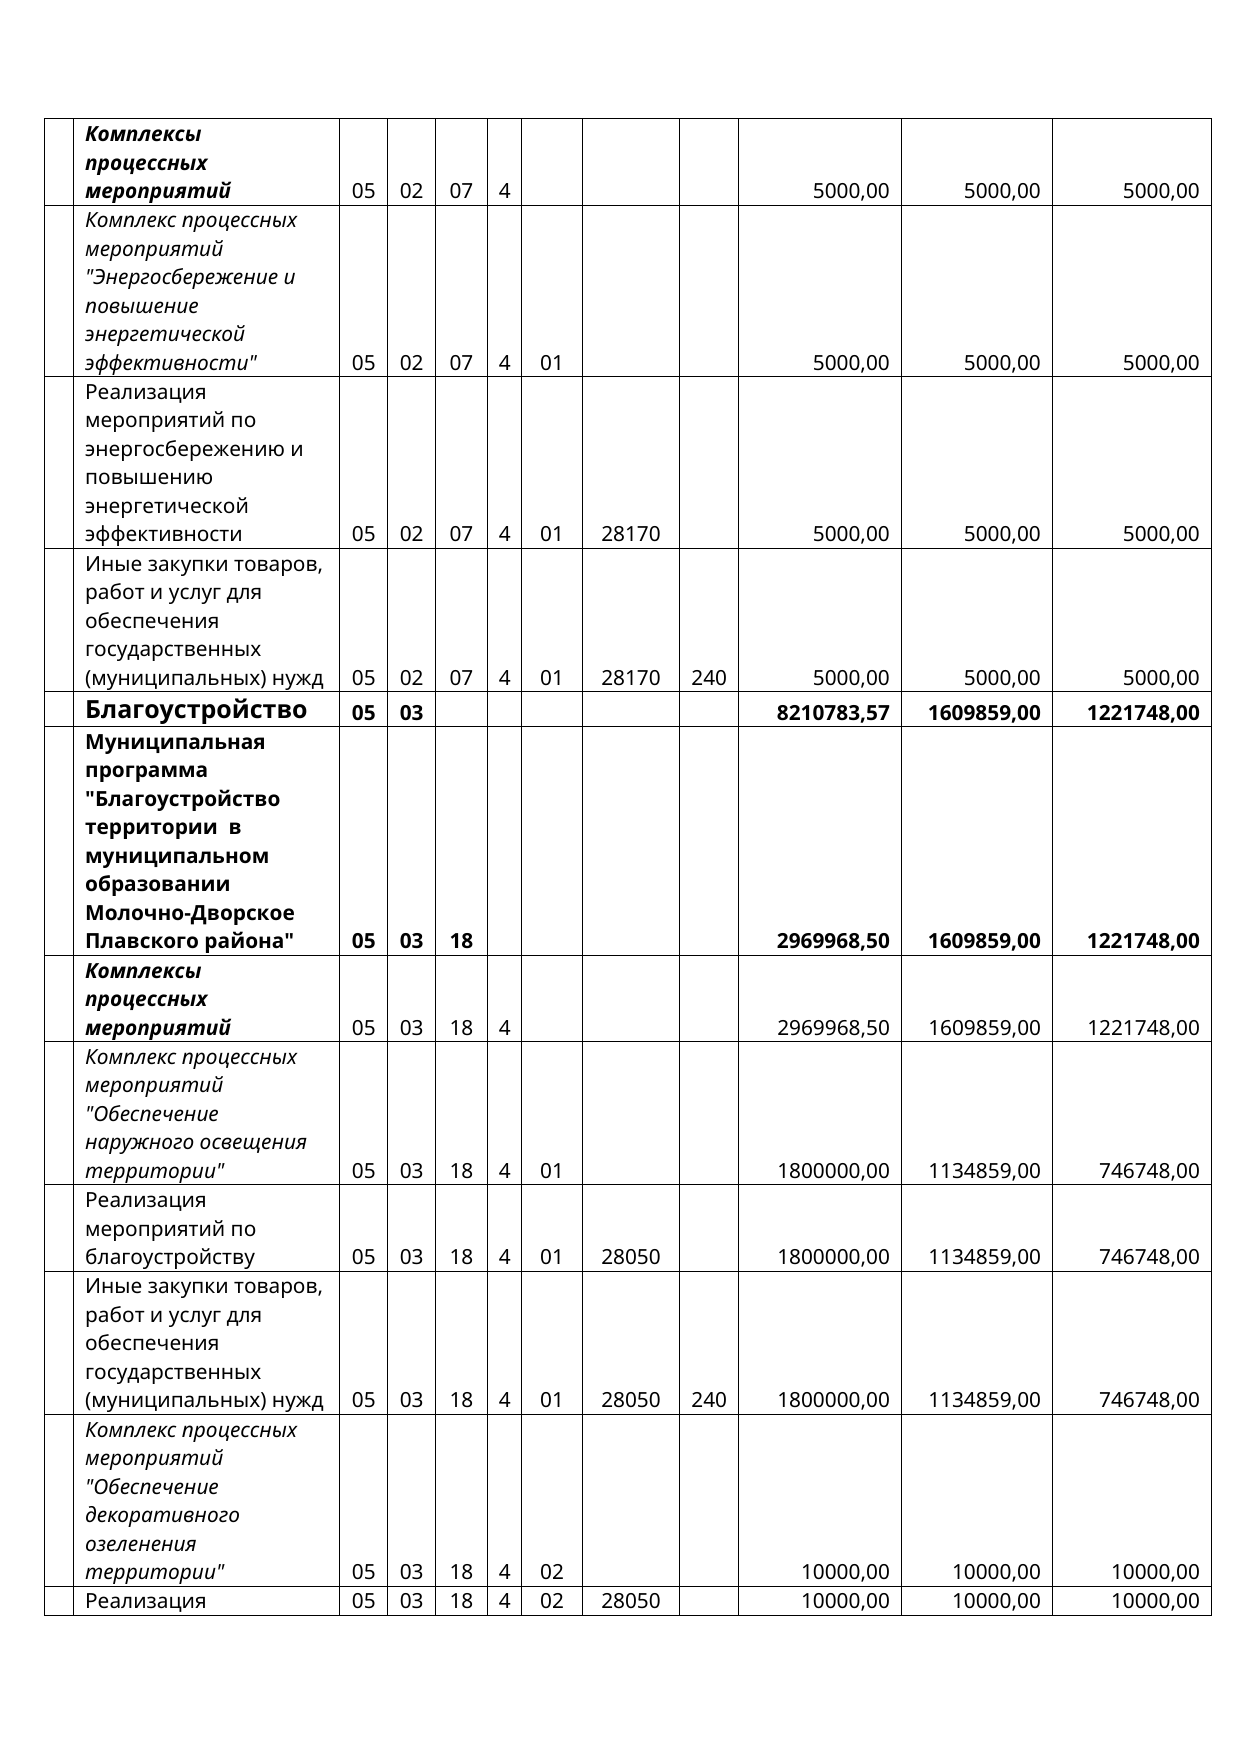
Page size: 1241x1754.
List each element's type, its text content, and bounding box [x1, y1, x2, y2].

table_cell 2969968,50 [739, 727, 901, 955]
table_cell 1134859,00 [902, 1272, 1052, 1414]
table_cell 240 [680, 1272, 738, 1414]
table_cell [583, 692, 679, 726]
table_cell 18 [436, 1185, 487, 1271]
table_cell [45, 692, 73, 726]
table_cell 05 [340, 1587, 387, 1615]
table_cell 10000,00 [902, 1587, 1052, 1615]
table_cell 03 [388, 1587, 435, 1615]
table_cell 4 [488, 956, 521, 1041]
table_cell 07 [436, 119, 487, 204]
table_cell 4 [488, 206, 521, 376]
table_cell 746748,00 [1053, 1185, 1211, 1271]
table_cell 01 [522, 1272, 582, 1414]
table_cell 03 [388, 956, 435, 1041]
table_cell [583, 956, 679, 1041]
table_cell [45, 377, 73, 548]
table_cell 01 [522, 1185, 582, 1271]
table_cell 07 [436, 549, 487, 691]
table_cell 5000,00 [902, 549, 1052, 691]
table_cell 05 [340, 377, 387, 548]
table_cell 02 [388, 377, 435, 548]
table_cell 8210783,57 [739, 692, 901, 726]
table_cell 02 [388, 549, 435, 691]
table_cell 18 [436, 727, 487, 955]
table_cell 5000,00 [1053, 377, 1211, 548]
table_cell 1134859,00 [902, 1185, 1052, 1271]
table_cell [680, 956, 738, 1041]
table_cell Муниципальная программа "Благоустройство территории в муниципальном образовании Молочно-Дворское Плавского района" [74, 727, 339, 955]
table_cell 1800000,00 [739, 1185, 901, 1271]
table_cell 240 [680, 549, 738, 691]
table_cell 5000,00 [739, 206, 901, 376]
table_cell Иные закупки товаров, работ и услуг для обеспечения государственных (муниципальных) нужд [74, 549, 339, 691]
table_cell 4 [488, 377, 521, 548]
table_cell Иные закупки товаров, работ и услуг для обеспечения государственных (муниципальных) нужд [74, 1272, 339, 1414]
table_cell 05 [340, 956, 387, 1041]
table_cell Реализация мероприятий по благоустройству [74, 1185, 339, 1271]
table_cell 5000,00 [902, 119, 1052, 204]
table_cell 1609859,00 [902, 727, 1052, 955]
table_cell 28050 [583, 1587, 679, 1615]
table_cell 4 [488, 1587, 521, 1615]
table_cell 5000,00 [1053, 549, 1211, 691]
table_cell 28050 [583, 1272, 679, 1414]
table_cell Комплексы процессных мероприятий [74, 956, 339, 1041]
table_cell [45, 1272, 73, 1414]
table_cell [522, 727, 582, 955]
table_cell 18 [436, 1042, 487, 1184]
table_cell 4 [488, 1415, 521, 1586]
table_cell [522, 119, 582, 204]
table_cell 18 [436, 956, 487, 1041]
table_cell 05 [340, 1415, 387, 1586]
table_cell 1609859,00 [902, 956, 1052, 1041]
table_cell 1221748,00 [1053, 727, 1211, 955]
table_cell 05 [340, 549, 387, 691]
table_cell 1609859,00 [902, 692, 1052, 726]
table_cell 746748,00 [1053, 1042, 1211, 1184]
table_cell 05 [340, 1185, 387, 1271]
table_cell Комплекс процессных мероприятий "Обеспечение наружного освещения территории" [74, 1042, 339, 1184]
table_cell [45, 206, 73, 376]
table_cell 746748,00 [1053, 1272, 1211, 1414]
table_cell [45, 549, 73, 691]
table_cell [45, 1042, 73, 1184]
table_cell 5000,00 [739, 377, 901, 548]
table_cell [680, 1587, 738, 1615]
table_cell 10000,00 [902, 1415, 1052, 1586]
table_cell 5000,00 [1053, 206, 1211, 376]
table_cell Комплексы процессных мероприятий [74, 119, 339, 204]
table_cell 5000,00 [739, 119, 901, 204]
table_cell Комплекс процессных мероприятий "Обеспечение декоративного озеленения территории" [74, 1415, 339, 1586]
table_cell 5000,00 [1053, 119, 1211, 204]
table_cell [680, 377, 738, 548]
table_cell [680, 119, 738, 204]
table_cell 05 [340, 1042, 387, 1184]
table_cell 28170 [583, 549, 679, 691]
table_cell [522, 956, 582, 1041]
table_cell 4 [488, 119, 521, 204]
table_cell [45, 1587, 73, 1615]
table_cell 05 [340, 119, 387, 204]
table_cell 05 [340, 206, 387, 376]
table_cell [583, 727, 679, 955]
table_cell 05 [340, 727, 387, 955]
table_cell Комплекс процессных мероприятий "Энергосбережение и повышение энергетической эффективности" [74, 206, 339, 376]
table_cell [583, 119, 679, 204]
table_cell [680, 692, 738, 726]
table_cell Благоустройство [74, 692, 339, 726]
table_cell [583, 1415, 679, 1586]
table_cell [583, 1042, 679, 1184]
table_cell [488, 727, 521, 955]
table_cell 05 [340, 692, 387, 726]
table_cell 4 [488, 1185, 521, 1271]
table_cell 02 [388, 119, 435, 204]
table_cell 10000,00 [1053, 1587, 1211, 1615]
table_cell 18 [436, 1272, 487, 1414]
table_cell 10000,00 [739, 1587, 901, 1615]
table_cell 10000,00 [1053, 1415, 1211, 1586]
table_cell 5000,00 [902, 377, 1052, 548]
table_cell [680, 727, 738, 955]
table_cell [45, 727, 73, 955]
table_cell 1800000,00 [739, 1272, 901, 1414]
table_cell [583, 206, 679, 376]
table_cell 07 [436, 206, 487, 376]
table_cell 1221748,00 [1053, 692, 1211, 726]
table_cell 02 [522, 1587, 582, 1615]
table_cell 01 [522, 377, 582, 548]
table_cell 03 [388, 692, 435, 726]
table_cell 01 [522, 206, 582, 376]
table_cell 01 [522, 549, 582, 691]
table_cell 07 [436, 377, 487, 548]
table_cell 2969968,50 [739, 956, 901, 1041]
table_cell 5000,00 [739, 549, 901, 691]
table_cell 4 [488, 1272, 521, 1414]
table_cell 02 [388, 206, 435, 376]
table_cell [74, 1587, 339, 1615]
table_cell [522, 692, 582, 726]
table_cell 28050 [583, 1185, 679, 1271]
table_cell 18 [436, 1587, 487, 1615]
table_cell [488, 692, 521, 726]
table_cell [680, 206, 738, 376]
table_cell 28170 [583, 377, 679, 548]
table_cell Реализация мероприятий по энергосбережению и повышению энергетической эффективности [74, 377, 339, 548]
table_cell 03 [388, 1415, 435, 1586]
table_cell 18 [436, 1415, 487, 1586]
table_cell 1221748,00 [1053, 956, 1211, 1041]
table_cell 5000,00 [902, 206, 1052, 376]
table_cell [45, 119, 73, 204]
table_cell 01 [522, 1042, 582, 1184]
table_cell [680, 1185, 738, 1271]
table_cell 1134859,00 [902, 1042, 1052, 1184]
table_cell [680, 1415, 738, 1586]
table_cell [45, 956, 73, 1041]
table_cell 03 [388, 1185, 435, 1271]
table_cell 03 [388, 727, 435, 955]
table_cell [680, 1042, 738, 1184]
table_cell 03 [388, 1042, 435, 1184]
table_cell [45, 1185, 73, 1271]
table_cell 4 [488, 1042, 521, 1184]
table_cell 03 [388, 1272, 435, 1414]
table_cell 02 [522, 1415, 582, 1586]
table_cell 10000,00 [739, 1415, 901, 1586]
table_cell 05 [340, 1272, 387, 1414]
table_cell [45, 1415, 73, 1586]
table_cell 1800000,00 [739, 1042, 901, 1184]
table_cell 4 [488, 549, 521, 691]
table_cell [436, 692, 487, 726]
